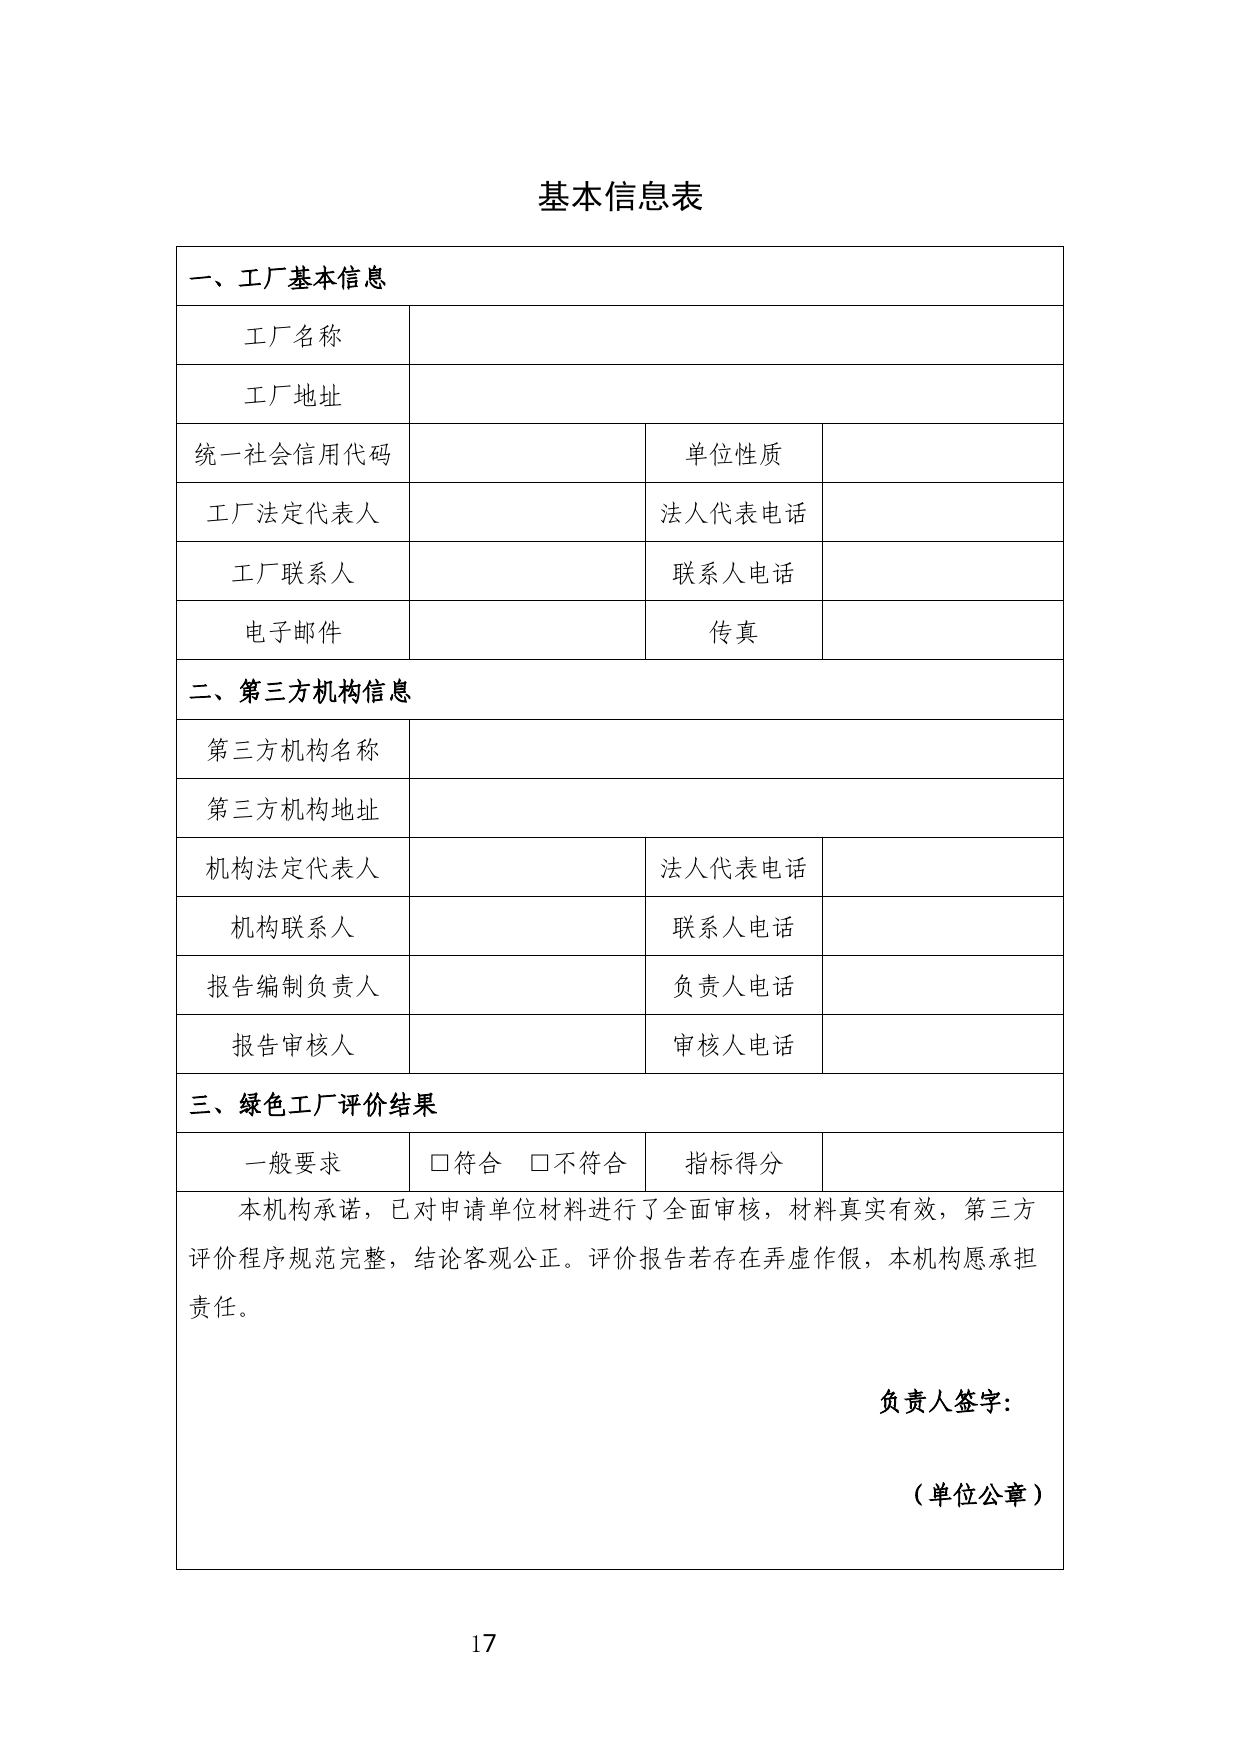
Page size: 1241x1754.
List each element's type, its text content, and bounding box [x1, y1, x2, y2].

table_cell 工厂法定代表人 [177, 483, 409, 541]
table_cell [410, 720, 1063, 777]
table_cell 统一社会信用代码 [177, 424, 409, 482]
table_cell [410, 897, 645, 955]
table_cell 工厂地址 [177, 365, 409, 423]
table_cell 工厂名称 [177, 306, 409, 364]
table_cell [410, 838, 645, 896]
table_cell [410, 306, 1063, 364]
table_cell [823, 897, 1063, 955]
table_cell 联系人电话 [646, 542, 822, 600]
table_cell 法人代表电话 [646, 838, 822, 896]
table_cell [823, 424, 1063, 482]
table_header 一、工厂基本信息 [177, 247, 1063, 305]
table_cell [823, 1133, 1063, 1191]
table_cell 机构联系人 [177, 897, 409, 955]
table_cell 联系人电话 [646, 897, 822, 955]
table_cell 机构法定代表人 [177, 838, 409, 896]
table_cell 工厂联系人 [177, 542, 409, 600]
table_cell 三、绿色工厂评价结果 [177, 1074, 1063, 1132]
table_cell [410, 542, 645, 600]
table_cell [410, 779, 1063, 837]
table_cell 电子邮件 [177, 601, 409, 659]
table_cell 单位性质 [646, 424, 822, 482]
text 基本信息表 [187, 162, 1053, 227]
table_cell [410, 483, 645, 541]
table_cell 负责人电话 [646, 956, 822, 1014]
table_cell [823, 838, 1063, 896]
table_cell [823, 956, 1063, 1014]
table_cell [823, 1015, 1063, 1073]
table_cell [410, 424, 645, 482]
table_cell 报告编制负责人 [177, 956, 409, 1014]
table_cell [823, 542, 1063, 600]
table_cell 第三方机构名称 [177, 720, 409, 777]
table_cell 传真 [646, 601, 822, 659]
table_cell [823, 483, 1063, 541]
table_cell [410, 1015, 645, 1073]
table_cell [410, 601, 645, 659]
table_cell [823, 601, 1063, 659]
table_cell [410, 956, 645, 1014]
table_cell 第三方机构地址 [177, 779, 409, 837]
table_cell 一般要求 [177, 1133, 409, 1191]
table_cell □符合 □不符合 [410, 1133, 645, 1191]
table_cell 指标得分 [646, 1133, 822, 1191]
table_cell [177, 1192, 1063, 1568]
table_cell [410, 365, 1063, 423]
table_cell 审核人电话 [646, 1015, 822, 1073]
table_cell 报告审核人 [177, 1015, 409, 1073]
table_cell 二、第三方机构信息 [177, 660, 1063, 718]
table_cell 法人代表电话 [646, 483, 822, 541]
